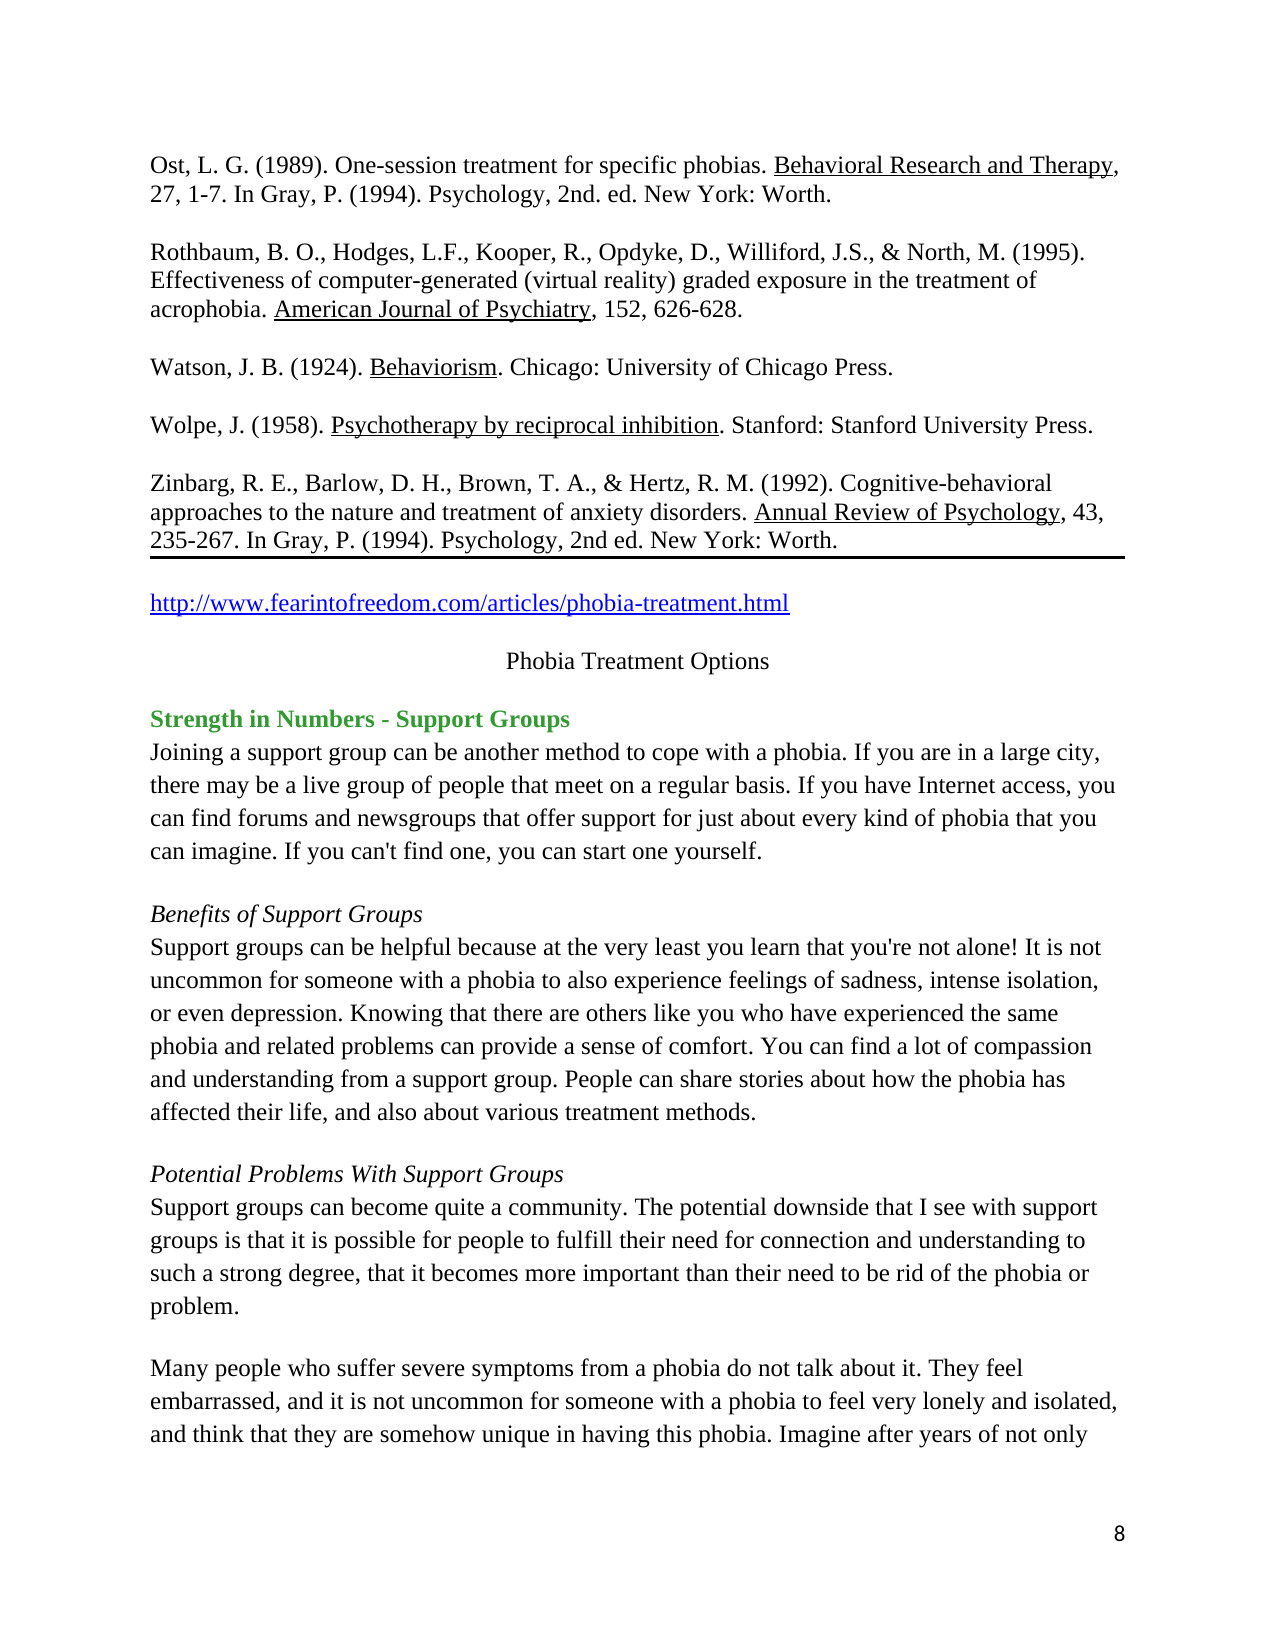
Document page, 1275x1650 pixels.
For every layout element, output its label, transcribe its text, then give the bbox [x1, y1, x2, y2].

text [150, 1353, 1125, 1448]
text Potential Problems With Support Groups Support groups can become quite a community. The potential downside that I see with support groups is that it is possible for people to fulfill their need for connection and understanding to such a strong degree, that it becomes more important than their need to be rid of the phobia or problem. [150, 1159, 1125, 1320]
text Rothbaum, B. O., Hodges, L.F., Kooper, R., Opdyke, D., Williford, J.S., & North, M. (1995). Effectiveness of computer-generated (virtual reality) graded exposure in the treatment of acrophobia. American Journal of Psychiatry, 152, 626-628. [150, 237, 1125, 323]
text Phobia Treatment Options [150, 646, 1125, 675]
text Benefits of Support Groups Support groups can be helpful because at the very least you learn that you're not alone! It is not uncommon for someone with a phobia to also experience feelings of sadness, intense isolation, or even depression. Knowing that there are others like you who have experienced the same phobia and related problems can provide a sense of comfort. You can find a lot of compassion and understanding from a support group. People can share stories about how the phobia has affected their life, and also about various treatment methods. [150, 899, 1125, 1126]
text http://www.fearintofreedom.com/articles/phobia-treatment.html [150, 588, 1125, 617]
text Strength in Numbers - Support Groups Joining a support group can be another method to cope with a phobia. If you are in a large city, there may be a live group of people that meet on a regular basis. If you have Internet access, you can find forums and newsgroups that offer support for just about every kind of phobia that you can imagine. If you can't find one, you can start one yourself. [150, 704, 1125, 865]
text Ost, L. G. (1989). One-session treatment for specific phobias. Behavioral Research and Therapy, 27, 1-7. In Gray, P. (1994). Psychology, 2nd. ed. New York: Worth. [150, 150, 1125, 207]
text Wolpe, J. (1958). Psychotherapy by reciprocal inhibition. Stanford: Stanford University Press. [150, 410, 1125, 439]
text Watson, J. B. (1924). Behaviorism. Chicago: University of Chicago Press. [150, 352, 1125, 381]
text Zinbarg, R. E., Barlow, D. H., Brown, T. A., & Hertz, R. M. (1992). Cognitive-behavioral approaches to the nature and treatment of anxiety disorders. Annual Review of Psychology, 43, 235-267. In Gray, P. (1994). Psychology, 2nd ed. New York: Worth. [150, 468, 1125, 556]
